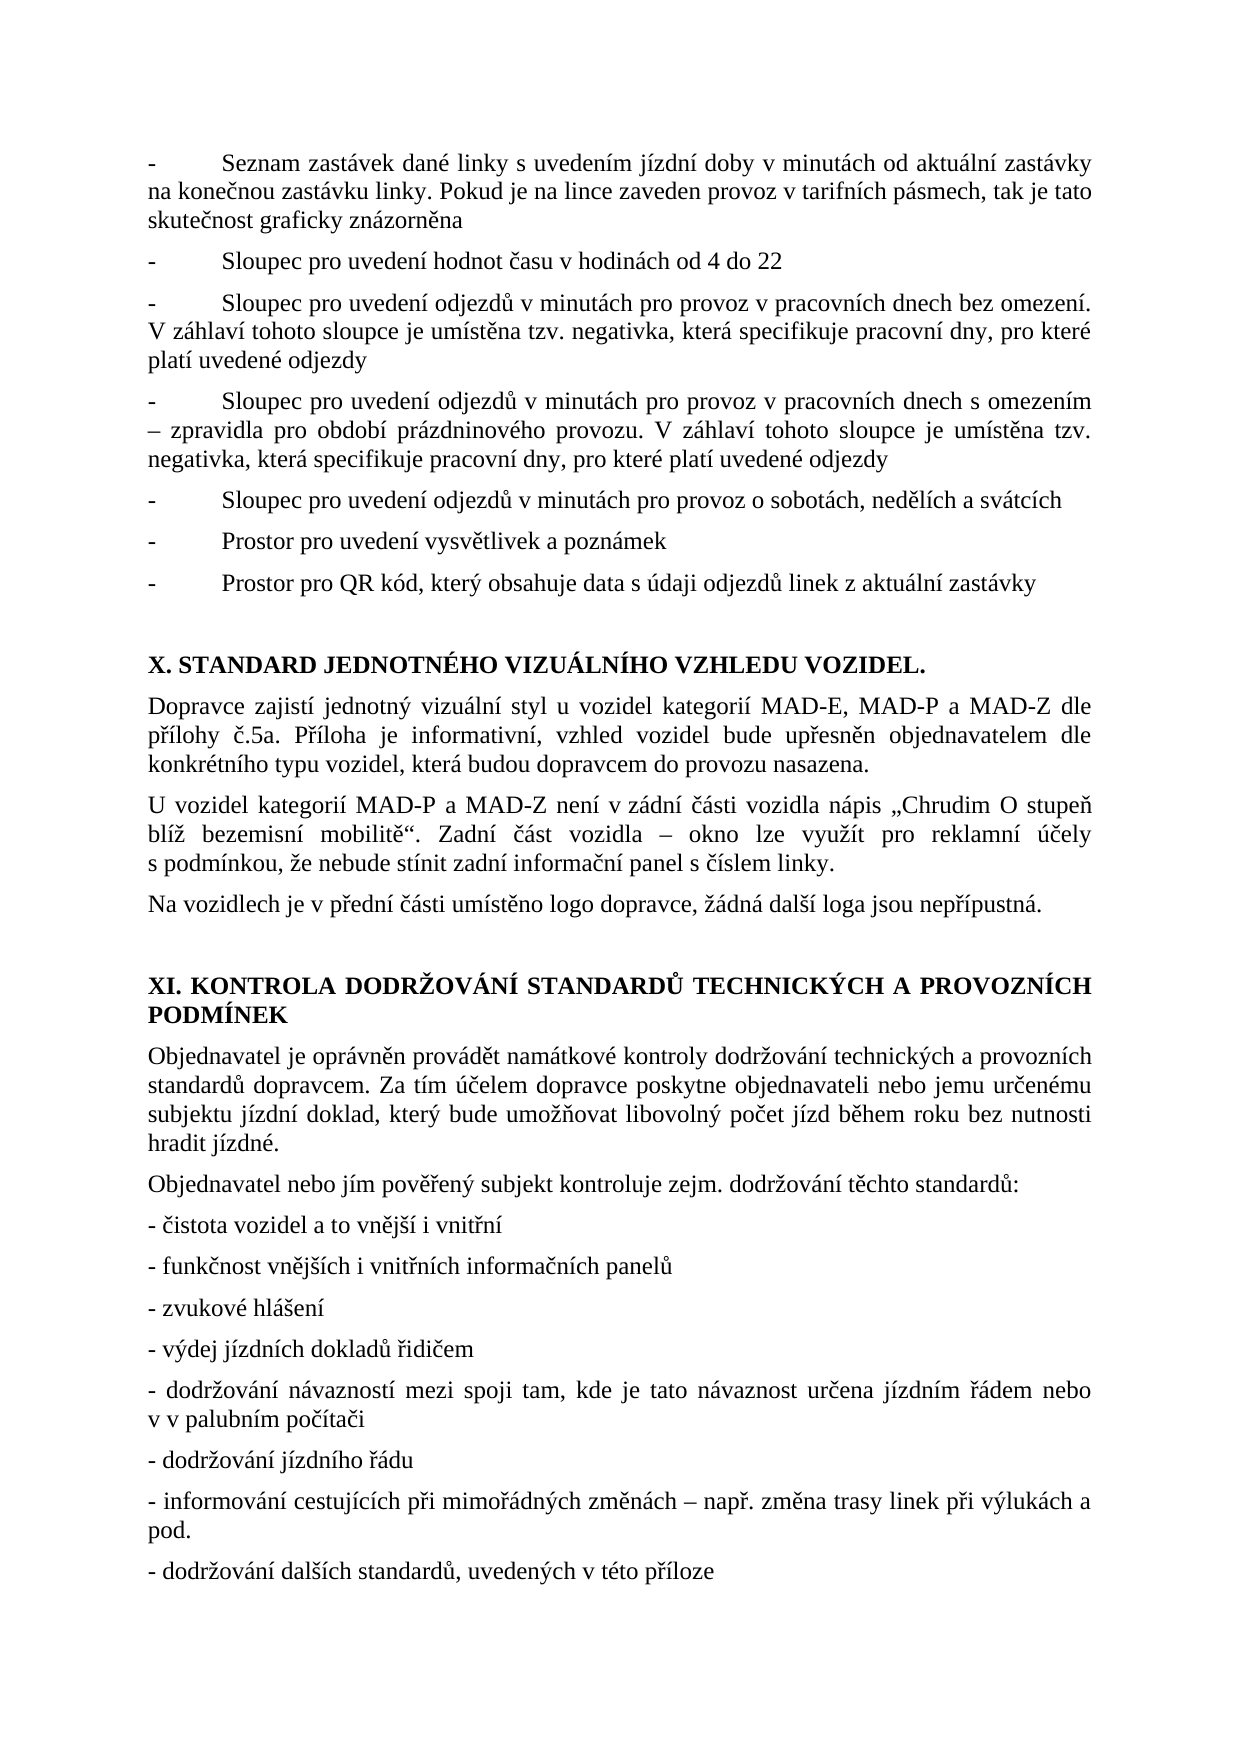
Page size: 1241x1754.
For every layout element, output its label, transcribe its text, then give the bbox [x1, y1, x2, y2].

text Objednavatel nebo jím pověřený subjekt kontroluje zejm. dodržování těchto standardů: [148, 1169, 1093, 1198]
text - čistota vozidel a to vnější i vnitřní [148, 1210, 1093, 1239]
text - Sloupec pro uvedení hodnot času v hodinách od 4 do 22 [148, 246, 1093, 275]
text - dodržování návazností mezi spoji tam, kde je tato návaznost určena jízdním řádem nebo v v palubním počítači [148, 1375, 1093, 1433]
text - výdej jízdních dokladů řidičem [148, 1334, 1093, 1363]
text - funkčnost vnějších i vnitřních informačních panelů [148, 1251, 1093, 1280]
text XI. KONTROLA DODRŽOVÁNÍ STANDARDŮ TECHNICKÝCH A PROVOZNÍCH PODMÍNEK [148, 971, 1093, 1029]
text - informování cestujících při mimořádných změnách – např. změna trasy linek při výlukách a pod. [148, 1486, 1093, 1544]
text - Prostor pro uvedení vysvětlivek a poznámek [148, 526, 1093, 555]
text - Prostor pro QR kód, který obsahuje data s údaji odjezdů linek z aktuální zastávky [148, 568, 1093, 596]
text - dodržování dalších standardů, uvedených v této příloze [148, 1556, 1093, 1585]
text - zvukové hlášení [148, 1293, 1093, 1321]
text - Sloupec pro uvedení odjezdů v minutách pro provoz o sobotách, nedělích a svátcích [148, 485, 1093, 514]
text U vozidel kategorií MAD-P a MAD-Z není v zádní části vozidla nápis „Chrudim O stupeň blíž bezemisní mobilitě“. Zadní část vozidla – okno lze využít pro reklamní účely s podmínkou, že nebude stínit zadní informační panel s číslem linky. [148, 790, 1093, 876]
text - Seznam zastávek dané linky s uvedením jízdní doby v minutách od aktuální zastávky na konečnou zastávku linky. Pokud je na lince zaveden provoz v tarifních pásmech, tak je tato skutečnost graficky znázorněna [148, 148, 1093, 234]
text Dopravce zajistí jednotný vizuální styl u vozidel kategorií MAD-E, MAD-P a MAD-Z dle přílohy č.5a. Příloha je informativní, vzhled vozidel bude upřesněn objednavatelem dle konkrétního typu vozidel, která budou dopravcem do provozu nasazena. [148, 691, 1093, 778]
text - dodržování jízdního řádu [148, 1445, 1093, 1474]
text Objednavatel je oprávněn provádět namátkové kontroly dodržování technických a provozních standardů dopravcem. Za tím účelem dopravce poskytne objednavateli nebo jemu určenému subjektu jízdní doklad, který bude umožňovat libovolný počet jízd během roku bez nutnosti hradit jízdné. [148, 1041, 1093, 1156]
text - Sloupec pro uvedení odjezdů v minutách pro provoz v pracovních dnech bez omezení. V záhlaví tohoto sloupce je umístěna tzv. negativka, která specifikuje pracovní dny, pro které platí uvedené odjezdy [148, 288, 1093, 374]
text Na vozidlech je v přední části umístěno logo dopravce, žádná další loga jsou nepřípustná. [148, 889, 1093, 918]
text - Sloupec pro uvedení odjezdů v minutách pro provoz v pracovních dnech s omezením – zpravidla pro období prázdninového provozu. V záhlaví tohoto sloupce je umístěna tzv. negativka, která specifikuje pracovní dny, pro které platí uvedené odjezdy [148, 386, 1093, 473]
text X. STANDARD JEDNOTNÉHO VIZUÁLNÍHO VZHLEDU VOZIDEL. [148, 650, 1093, 679]
